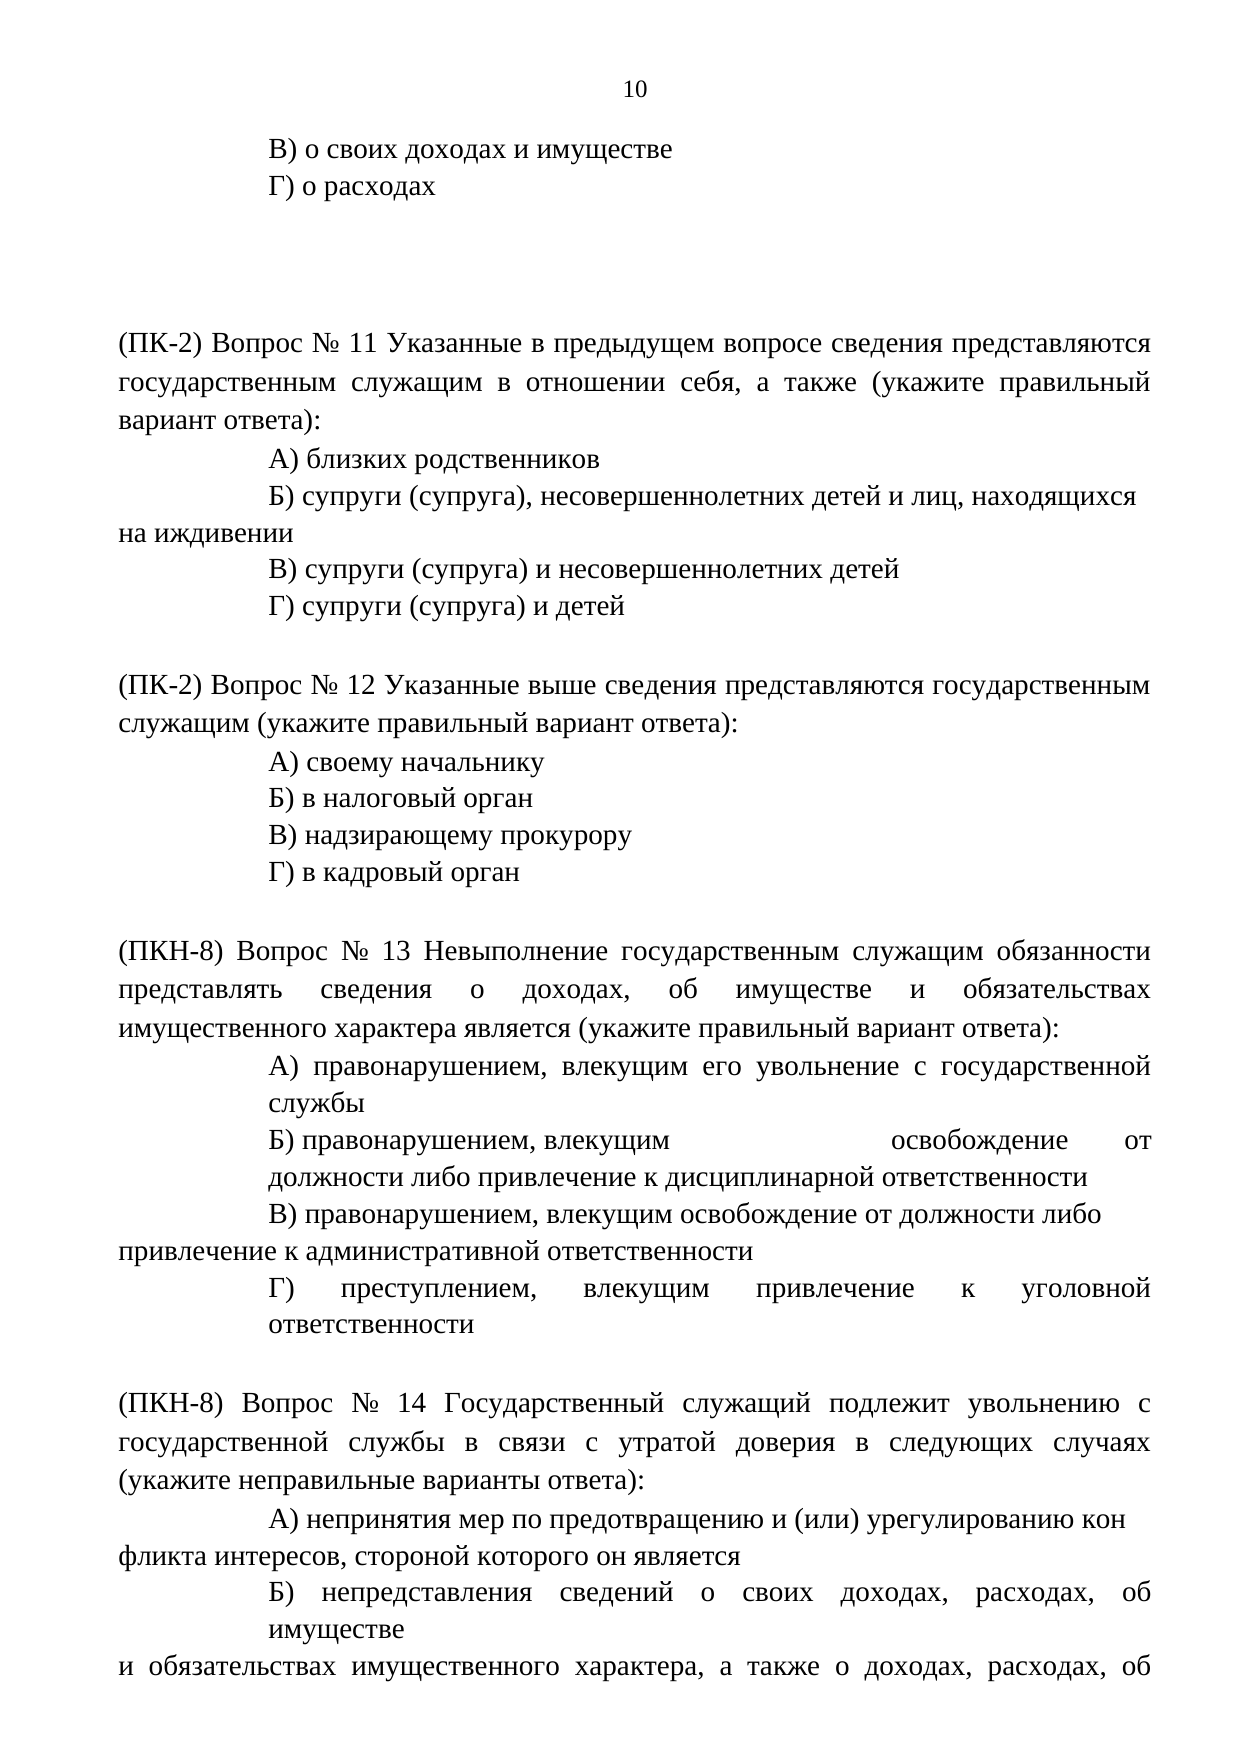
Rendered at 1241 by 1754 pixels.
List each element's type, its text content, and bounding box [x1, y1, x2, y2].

text Б) супруги (супруга), несовершеннолетних детей и лиц, находящихся [268, 478, 1152, 511]
text А) непринятия мер по предотвращению и (или) урегулированию кон [268, 1501, 1152, 1534]
text (ПК-2) Вопрос № 11 Указанные в предыдущем вопросе сведения представляются государственным служащим в отношении себя, а также (укажите правильный вариант ответа): [118, 325, 1152, 436]
text (ПКН-8) Вопрос № 14 Государственный служащий подлежит увольнению с государственной службы в связи с утратой доверия в следующих случаях (укажите неправильные варианты ответа): [118, 1385, 1152, 1496]
text Г) супруги (супруга) и детей [268, 588, 1152, 622]
text Б) в налоговый орган [268, 781, 1152, 814]
text Б) правонарушением, влекущим освобождение от должности либо привлечение к дисциплинарной ответственности [268, 1122, 1152, 1193]
text Г) о расходах [268, 168, 1152, 202]
text В) супруги (супруга) и несовершеннолетних детей [268, 552, 1152, 585]
text Г) преступлением, влекущим привлечение к уголовной ответственности [268, 1270, 1152, 1340]
text В) правонарушением, влекущим освобождение от должности либо [268, 1196, 1152, 1229]
text (ПК-2) Вопрос № 12 Указанные выше сведения представляются государственным служащим (укажите правильный вариант ответа): [118, 667, 1152, 739]
text (ПКН-8) Вопрос № 13 Невыполнение государственным служащим обязанности представлять сведения о доходах, об имуществе и обязательствах имущественного характера является (укажите правильный вариант ответа): [118, 933, 1152, 1043]
text Г) в кадровый орган [268, 854, 1152, 888]
text В) о своих доходах и имуществе [268, 131, 1152, 165]
text А) своему начальнику [268, 744, 1152, 778]
text В) надзирающему прокурору [268, 817, 1152, 851]
text А) близких родственников [268, 441, 1152, 474]
text привлечение к административной ответственности [118, 1233, 1152, 1266]
text Б) непредставления сведений о своих доходах, расходах, об имуществе [268, 1574, 1152, 1645]
text фликта интересов, стороной которого он является [118, 1538, 1152, 1571]
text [118, 1648, 1152, 1682]
text А) правонарушением, влекущим его увольнение с государственной службы [268, 1048, 1152, 1119]
text на иждивении [118, 515, 1152, 548]
